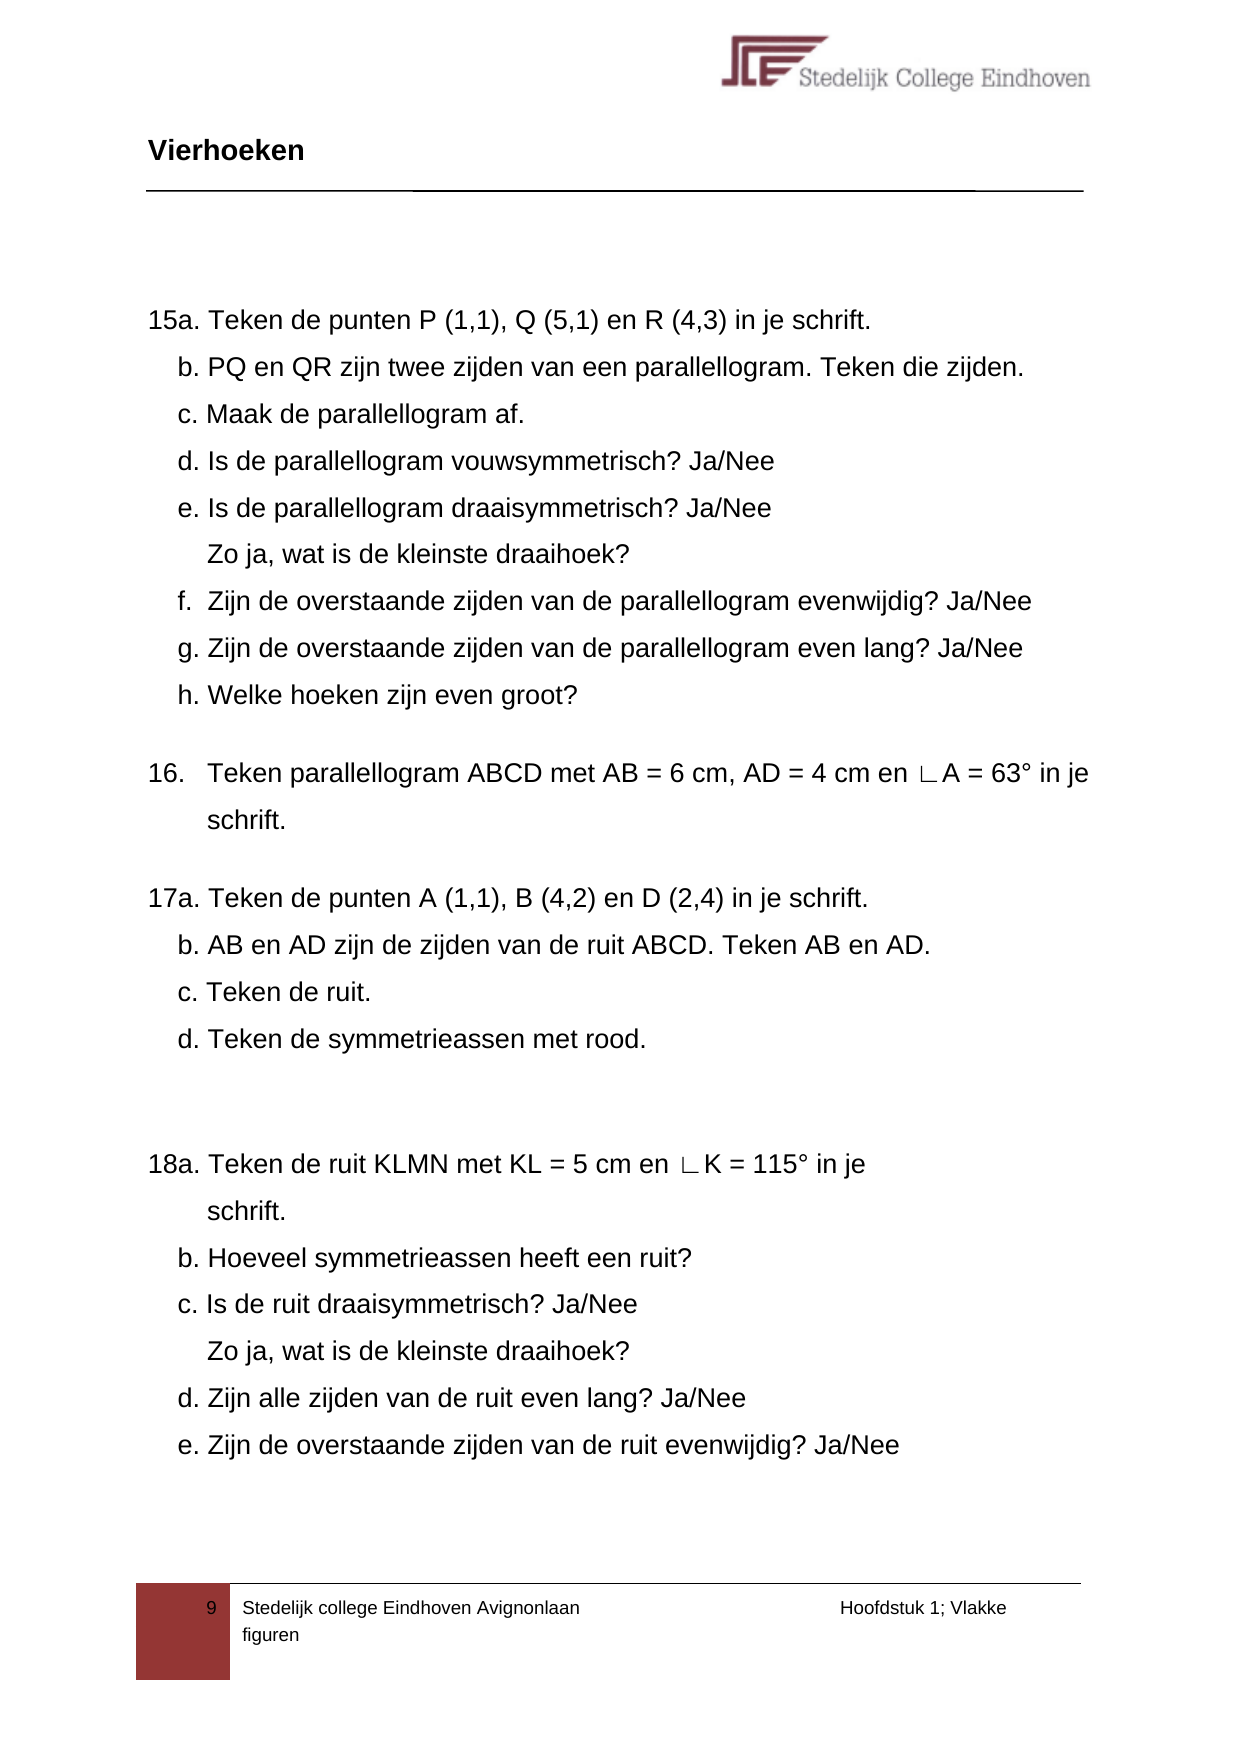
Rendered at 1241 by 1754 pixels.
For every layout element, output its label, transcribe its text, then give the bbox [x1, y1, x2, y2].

text f. Zijn de overstaande zijden van de parallellogram evenwijdig? Ja/Nee [148, 585, 1092, 617]
text Vierhoeken [148, 133, 1092, 166]
text e. Is de parallellogram draaisymmetrisch? Ja/Nee [148, 492, 1092, 523]
text Zo ja, wat is de kleinste draaihoek? [148, 1335, 1092, 1367]
text 17a. Teken de punten A (1,1), B (4,2) en D (2,4) in je schrift. [148, 882, 1092, 913]
subtitle d. Teken de symmetrieassen met rood. [148, 1023, 1092, 1054]
text 18a. Teken de ruit KLMN met KL = 5 cm en ∟K = 115° in je [148, 1148, 1092, 1179]
text schrift. [148, 1195, 1092, 1226]
text d. Zijn alle zijden van de ruit even lang? Ja/Nee [148, 1382, 1092, 1413]
text d. Is de parallellogram vouwsymmetrisch? Ja/Nee [148, 445, 1092, 476]
text c. Is de ruit draaisymmetrisch? Ja/Nee [148, 1288, 1092, 1320]
text h. Welke hoeken zijn even groot? [148, 679, 1092, 710]
subtitle c. Maak de parallellogram af. [148, 398, 1092, 429]
text 16. Teken parallellogram ABCD met AB = 6 cm, AD = 4 cm en ∟A = 63° in je [148, 757, 1092, 788]
text b. Hoeveel symmetrieassen heeft een ruit? [148, 1242, 1092, 1273]
subtitle c. Teken de ruit. [148, 976, 1092, 1007]
text Zo ja, wat is de kleinste draaihoek? [148, 538, 1092, 570]
subtitle b. AB en AD zijn de zijden van de ruit ABCD. Teken AB en AD. [148, 929, 1092, 960]
text 15a. Teken de punten P (1,1), Q (5,1) en R (4,3) in je schrift. [148, 304, 1092, 335]
text schrift. [148, 804, 1092, 835]
text g. Zijn de overstaande zijden van de parallellogram even lang? Ja/Nee [148, 632, 1092, 663]
text e. Zijn de overstaande zijden van de ruit evenwijdig? Ja/Nee [148, 1429, 1092, 1460]
subtitle b. PQ en QR zijn twee zijden van een parallellogram. Teken die zijden. [148, 351, 1092, 382]
